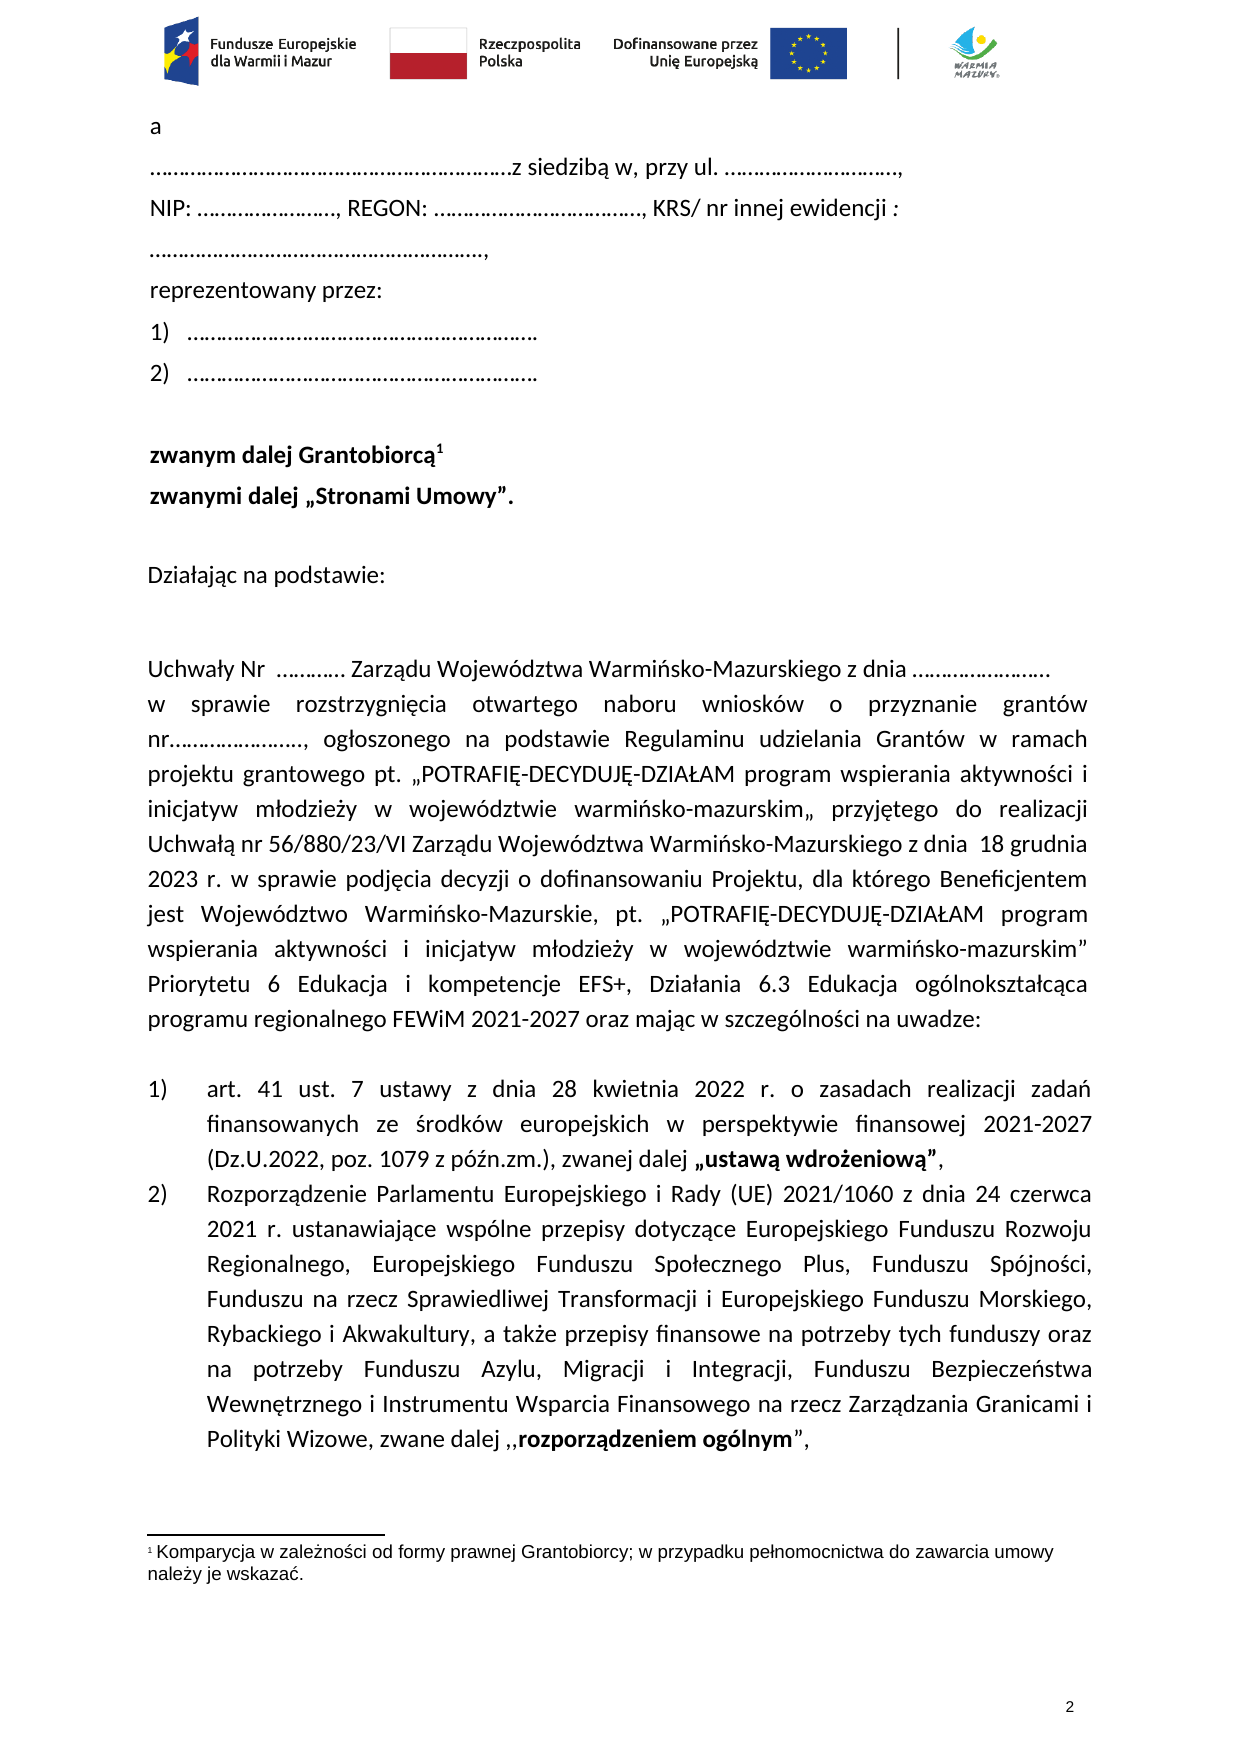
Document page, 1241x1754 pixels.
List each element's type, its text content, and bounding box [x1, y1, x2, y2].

text a [149, 102, 1093, 143]
text zwanym dalej Grantobiorcą [149, 430, 1087, 471]
text zwanymi dalej „Stronami Umowy”. [149, 471, 1087, 512]
list ……………………………………………………. [149, 307, 1093, 348]
text Uchwały Nr ………… Zarządu Województwa Warmińsko-Mazurskiego z dnia …………………… w sprawie rozstrzygnięcia otwartego naboru wniosków o przyznanie grantów nr………………….., ogłoszonego na podstawie Regulaminu udzielania Grantów w ramach projektu grantowego pt. „POTRAFIĘ-DECYDUJĘ-DZIAŁAM program wspierania aktywności i inicjatyw młodzieży w województwie warmińsko-mazurskim„ przyjętego do realizacji Uchwałą nr 56/880/23/VI Zarządu Województwa Warmińsko-Mazurskiego z dnia 18 grudnia 2023 r. w sprawie podjęcia decyzji o dofinansowaniu Projektu, dla którego Beneficjentem jest Województwo Warmińsko-Mazurskie, pt. „POTRAFIĘ-DECYDUJĘ-DZIAŁAM program wspierania aktywności i inicjatyw młodzieży w województwie warmińsko-mazurskim” Priorytetu 6 Edukacja i kompetencje EFS+, Działania 6.3 Edukacja ogólnokształcąca programu regionalnego FEWiM 2021-2027 oraz mając w szczególności na uwadze: [147, 654, 1089, 1034]
text NIP: ……………………, REGON: ………………………………, KRS/ nr innej ewidencji :…………………………………………………., [149, 184, 1093, 266]
text reprezentowany przez: [149, 266, 1093, 307]
list ……………………………………………………. [149, 348, 1093, 389]
list Rozporządzenie Parlamentu Europejskiego i Rady (UE) 2021/1060 z dnia 24 czerwca 2021 r. ustanawiające wspólne przepisy dotyczące Europejskiego Funduszu Rozwoju Regionalnego, Europejskiego Funduszu Społecznego Plus, Funduszu Spójności, Funduszu na rzecz Sprawiedliwej Transformacji i Europejskiego Funduszu Morskiego, Rybackiego i Akwakultury, a także przepisy finansowe na potrzeby tych funduszy oraz na potrzeby Funduszu Azylu, Migracji i Integracji, Funduszu Bezpieczeństwa Wewnętrznego i Instrumentu Wsparcia Finansowego na rzecz Zarządzania Granicami i Polityki Wizowe, zwane dalej ,,rozporządzeniem ogólnym”, [147, 1179, 1093, 1454]
text Działając na podstawie: [147, 559, 1093, 590]
list art. 41 ust. 7 ustawy z dnia 28 kwietnia 2022 r. o zasadach realizacji zadań finansowanych ze środków europejskich w perspektywie finansowej 2021-2027 (Dz.U.2022, poz. 1079 z późn.zm.), zwanej dalej „ustawą wdrożeniową”, [147, 1074, 1093, 1174]
picture [147, 0, 1093, 102]
text ………………………………………………………z siedzibą w, przy ul. …………………………, [149, 143, 1093, 184]
